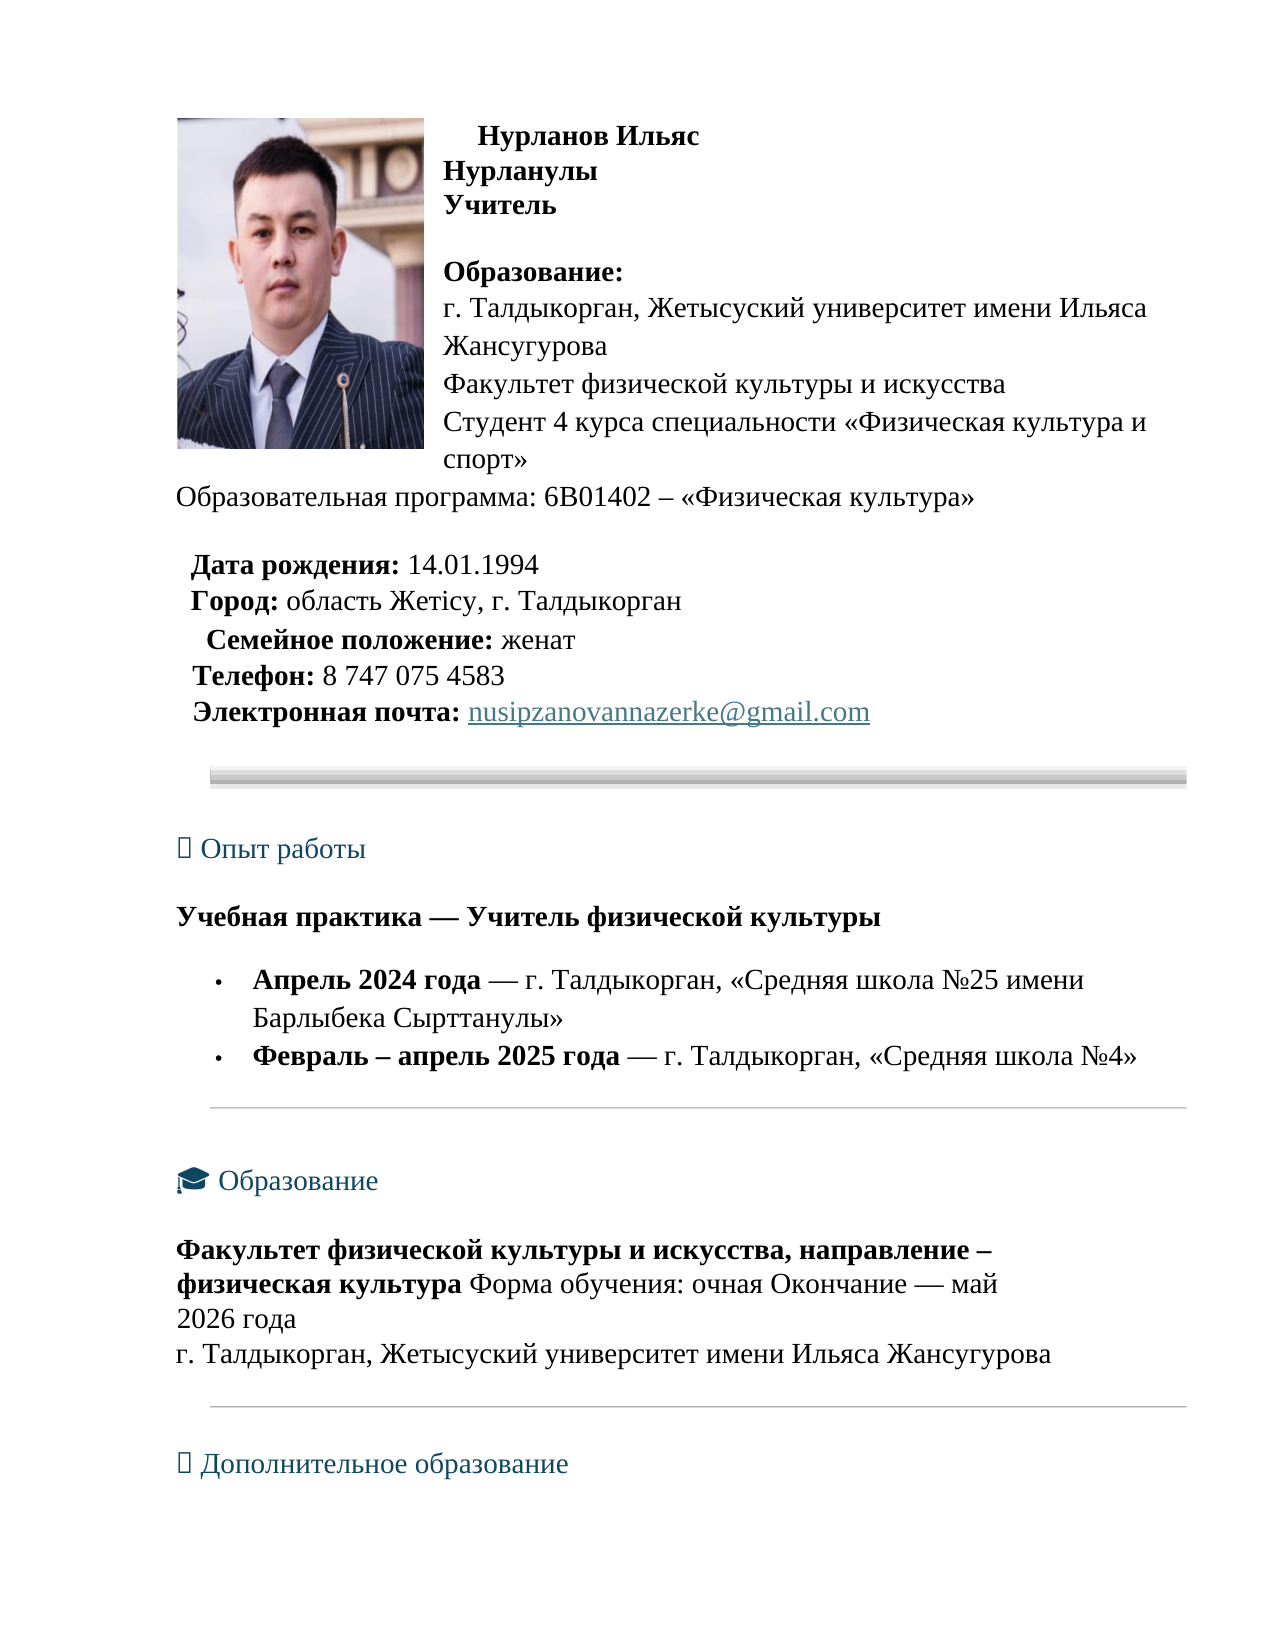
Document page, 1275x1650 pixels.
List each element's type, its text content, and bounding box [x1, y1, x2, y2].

text Телефон: 8 747 075 4583 [177, 658, 1186, 691]
list Апрель 2024 года — г. Талдыкорган, «Средняя школа №25 имени Барлыбека Сырттанулы» [215, 962, 1179, 1033]
text 📘 Дополнительное образование [176, 1442, 1186, 1482]
text Семейное положение: женат [176, 622, 1022, 655]
text 🎓 Образование [176, 1160, 1186, 1199]
text г. Талдыкорган, Жетысуский университет имени Ильяса Жансугурова [424, 290, 1179, 362]
text Город: область Жетісу, г. Талдыкорган [176, 583, 1179, 617]
text г. Талдыкорган, Жетысуский университет имени Ильяса Жансугурова [176, 1336, 1179, 1370]
text Дата рождения: 14.01.1994 [176, 547, 1022, 581]
list Февраль – апрель 2025 года — г. Талдыкорган, «Средняя школа №4» [215, 1038, 1179, 1071]
text Студент 4 курса специальности «Физическая культура и спорт» [176, 404, 1179, 475]
picture [177, 118, 424, 449]
text Учебная практика — Учитель физической культуры [176, 899, 1022, 933]
text Факультет физической культуры и искусства, направление – физическая культура Форма обучения: очная Окончание — май 2026 года [176, 1232, 1022, 1334]
text Факультет физической культуры и искусства [424, 366, 1179, 399]
text Образование: [424, 254, 1022, 288]
text Нурланов Ильяс Нурланулы Учитель [424, 118, 709, 221]
text Образовательная программа: 6B01402 – «Физическая культура» [176, 479, 1179, 513]
text Электронная почта: nusipzanovannazerke@gmail.com [177, 694, 1186, 728]
text 💼 Опыт работы [176, 827, 1186, 867]
picture [210, 766, 1187, 794]
